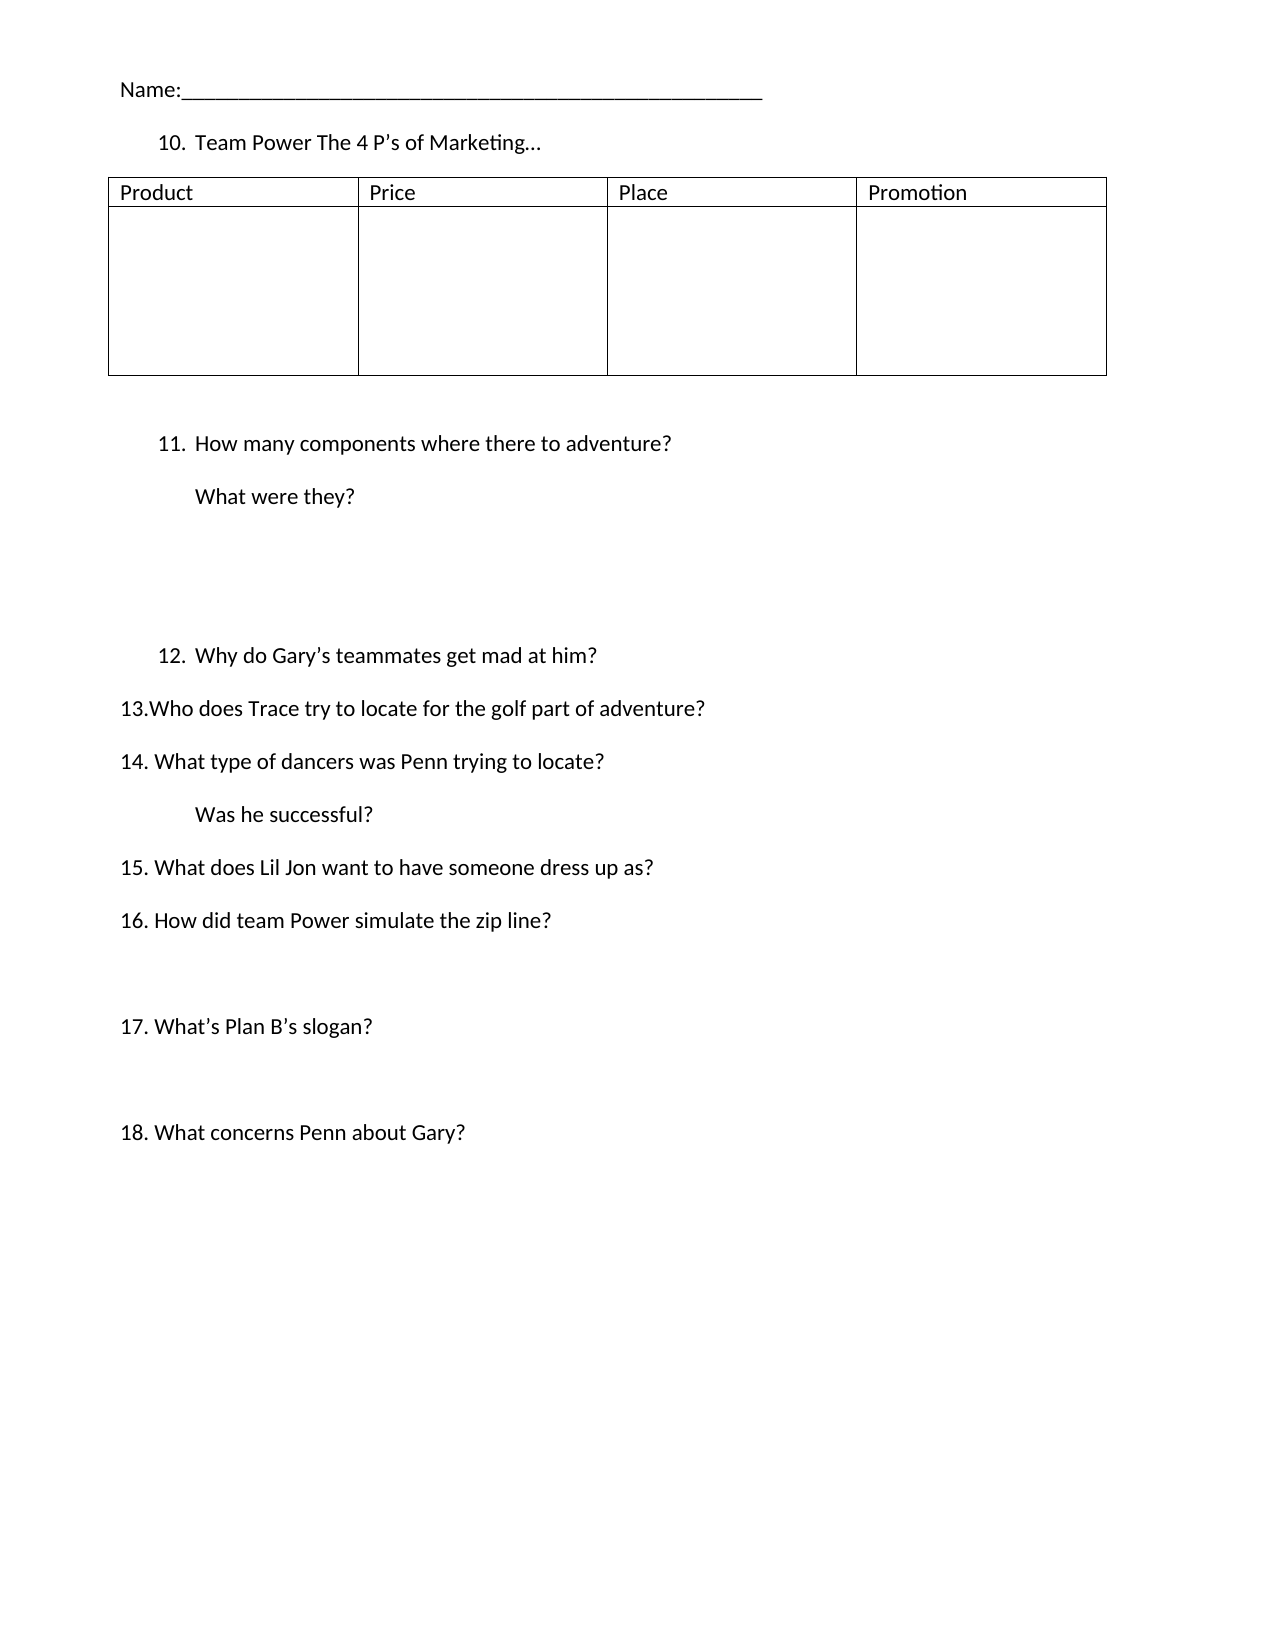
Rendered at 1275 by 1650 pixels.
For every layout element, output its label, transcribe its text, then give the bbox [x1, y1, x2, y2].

text 16. How did team Power simulate the zip line? [120, 906, 1155, 934]
table_header Price [359, 178, 607, 206]
text 15. What does Lil Jon want to have someone dress up as? [120, 853, 1155, 881]
text 13.Who does Trace try to locate for the golf part of adventure? [120, 694, 1155, 722]
table_header Place [608, 178, 856, 206]
table_cell [359, 207, 607, 375]
list Team Power The 4 P’s of Marketing… [157, 128, 1155, 156]
table_cell [857, 207, 1106, 375]
table_cell [608, 207, 856, 375]
text 14. What type of dancers was Penn trying to locate? [120, 747, 1155, 775]
text 17. What’s Plan B’s slogan? [120, 1012, 1155, 1040]
table_header Product [109, 178, 358, 206]
table_header Promotion [857, 178, 1106, 206]
list Why do Gary’s teammates get mad at him? [157, 641, 1155, 669]
text Was he successful? [120, 800, 1155, 828]
text 18. What concerns Penn about Gary? [120, 1118, 1155, 1146]
text What were they? [120, 482, 1155, 510]
list How many components where there to adventure? [157, 429, 1155, 457]
table_cell [109, 207, 358, 375]
